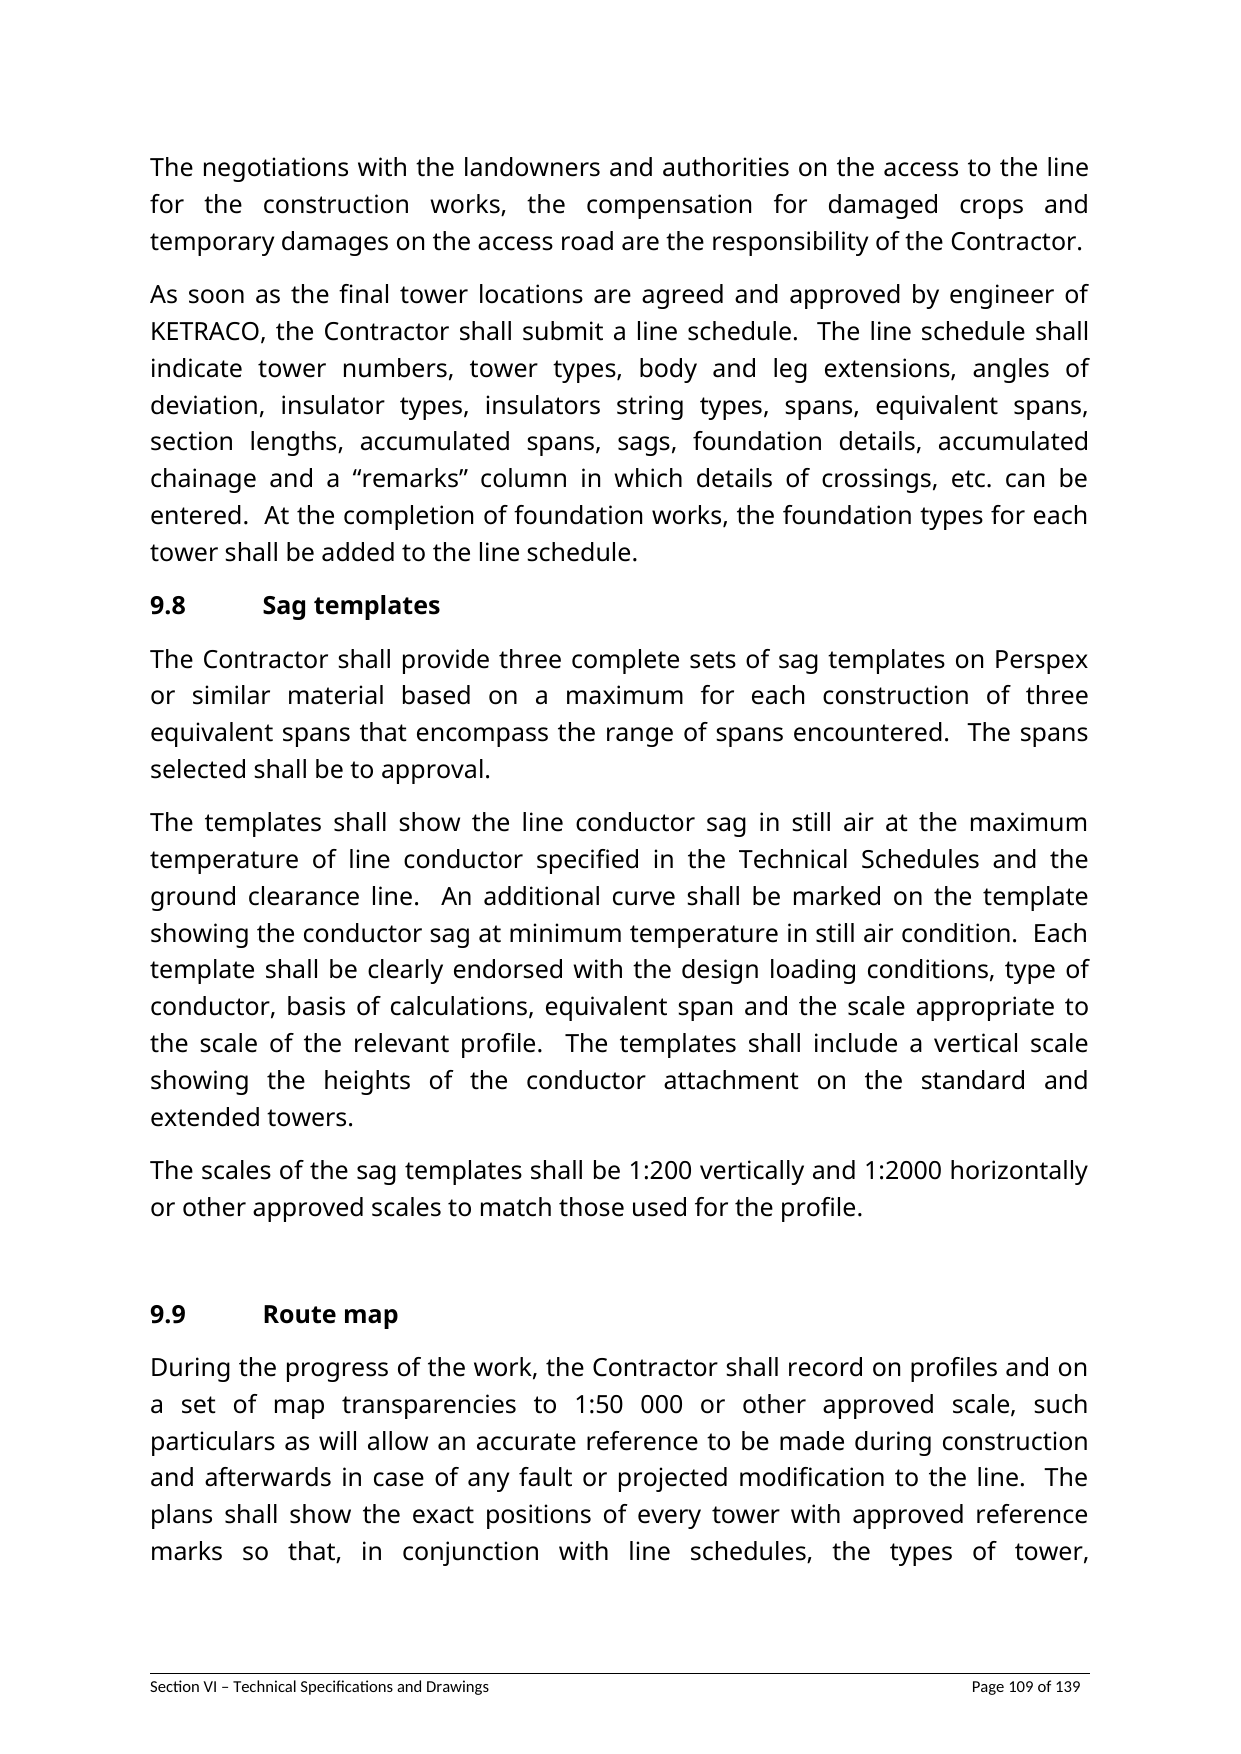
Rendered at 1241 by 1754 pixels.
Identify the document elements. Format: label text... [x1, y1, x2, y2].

text The scales of the sag templates shall be 1:200 vertically and 1:2000 horizontally or other approved scales to match those used for the profile. [150, 1153, 1090, 1223]
subtitle Route map [150, 1296, 1090, 1330]
subtitle Sag templates [150, 588, 1090, 622]
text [150, 1350, 1090, 1568]
text The negotiations with the landowners and authorities on the access to the line for the construction works, the compensation for damaged crops and temporary damages on the access road are the responsibility of the Contractor. [150, 150, 1090, 258]
text The Contractor shall provide three complete sets of sag templates on Perspex or similar material based on a maximum for each construction of three equivalent spans that encompass the range of spans encountered. The spans selected shall be to approval. [150, 641, 1090, 786]
text As soon as the final tower locations are agreed and approved by engineer of KETRACO, the Contractor shall submit a line schedule. The line schedule shall indicate tower numbers, tower types, body and leg extensions, angles of deviation, insulator types, insulators string types, spans, equivalent spans, section lengths, accumulated spans, sags, foundation details, accumulated chainage and a “remarks” column in which details of crossings, etc. can be entered. At the completion of foundation works, the foundation types for each tower shall be added to the line schedule. [150, 277, 1090, 568]
text The templates shall show the line conductor sag in still air at the maximum temperature of line conductor specified in the Technical Schedules and the ground clearance line. An additional curve shall be marked on the template showing the conductor sag at minimum temperature in still air condition. Each template shall be clearly endorsed with the design loading conditions, type of conductor, basis of calculations, equivalent span and the scale appropriate to the scale of the relevant profile. The templates shall include a vertical scale showing the heights of the conductor attachment on the standard and extended towers. [150, 805, 1090, 1133]
